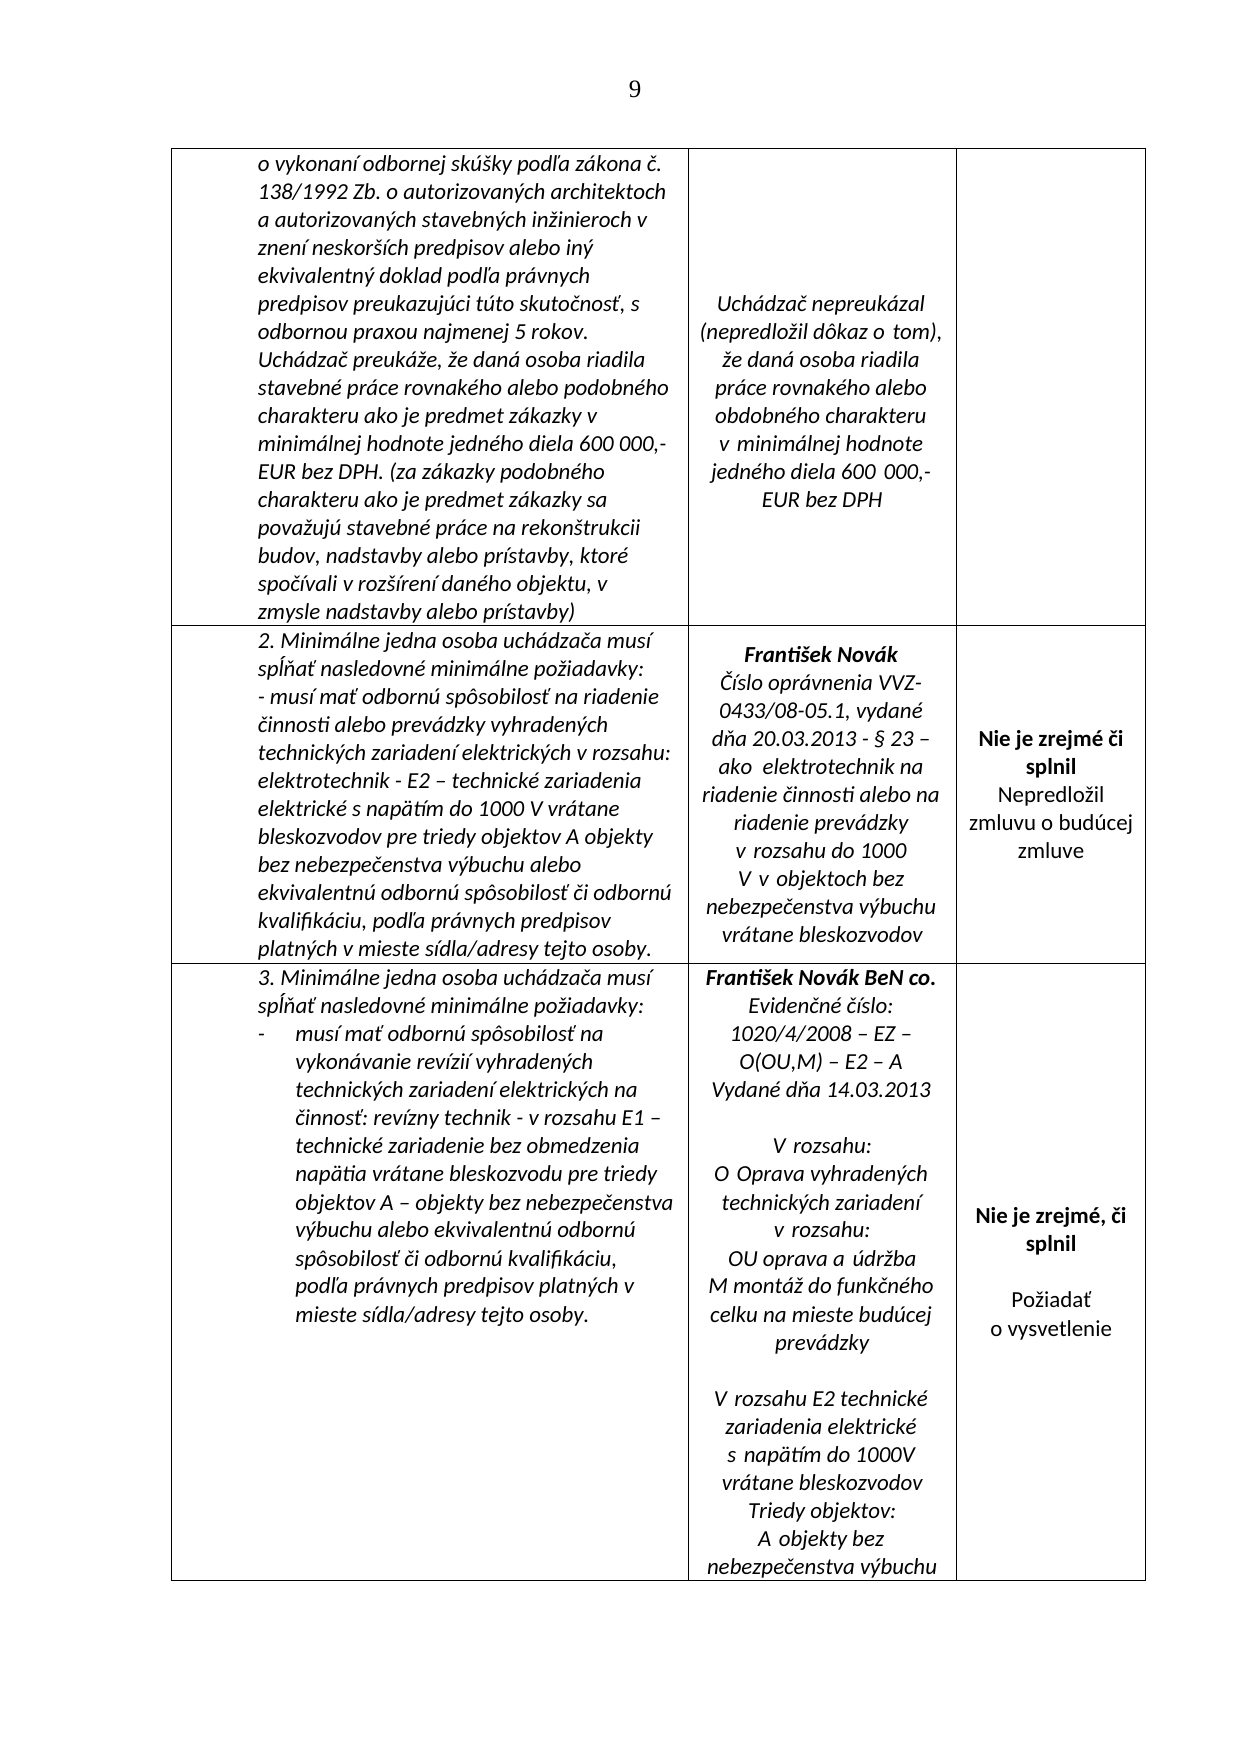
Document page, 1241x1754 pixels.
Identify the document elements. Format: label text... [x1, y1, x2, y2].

table_cell Nie je zrejmé, či splnil Požiadať o vysvetlenie [957, 964, 1145, 1580]
table_cell František Novák Číslo oprávnenia VVZ-0433/08-05.1, vydané dňa 20.03.2013 - § 23 – ako elektrotechnik na riadenie činnosti alebo na riadenie prevádzky v rozsahu do 1000 V v objektoch bez nebezpečenstva výbuchu vrátane bleskozvodov [689, 626, 956, 962]
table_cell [957, 149, 1145, 625]
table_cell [172, 149, 688, 625]
table_cell František Novák BeN co. Evidenčné číslo: 1020/4/2008 – EZ – O(OU,M) – E2 – A Vydané dňa 14.03.2013 V rozsahu: O Oprava vyhradených technických zariadení v rozsahu: OU oprava a údržba M montáž do funkčného celku na mieste budúcej prevádzky V rozsahu E2 technické zariadenia elektrické s napätím do 1000V vrátane bleskozvodov Triedy objektov: A objekty bez nebezpečenstva výbuchu [689, 964, 956, 1580]
table_cell 3. Minimálne jedna osoba uchádzača musí spĺňať nasledovné minimálne požiadavky: musí mať odbornú spôsobilosť na vykonávanie revízií vyhradených technických zariadení elektrických na činnosť: revízny technik - v rozsahu E1 – technické zariadenie bez obmedzenia napätia vrátane bleskozvodu pre triedy objektov A – objekty bez nebezpečenstva výbuchu alebo ekvivalentnú odbornú spôsobilosť či odbornú kvalifikáciu, podľa právnych predpisov platných v mieste sídla/adresy tejto osoby. [172, 964, 688, 1580]
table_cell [689, 149, 956, 625]
table_cell Nie je zrejmé či splnil Nepredložil zmluvu o budúcej zmluve [957, 626, 1145, 962]
table_cell 2. Minimálne jedna osoba uchádzača musí spĺňať nasledovné minimálne požiadavky: - musí mať odbornú spôsobilosť na riadenie činnosti alebo prevádzky vyhradených technických zariadení elektrických v rozsahu: elektrotechnik - E2 – technické zariadenia elektrické s napätím do 1000 V vrátane bleskozvodov pre triedy objektov A objekty bez nebezpečenstva výbuchu alebo ekvivalentnú odbornú spôsobilosť či odbornú kvalifikáciu, podľa právnych predpisov platných v mieste sídla/adresy tejto osoby. [172, 626, 688, 962]
